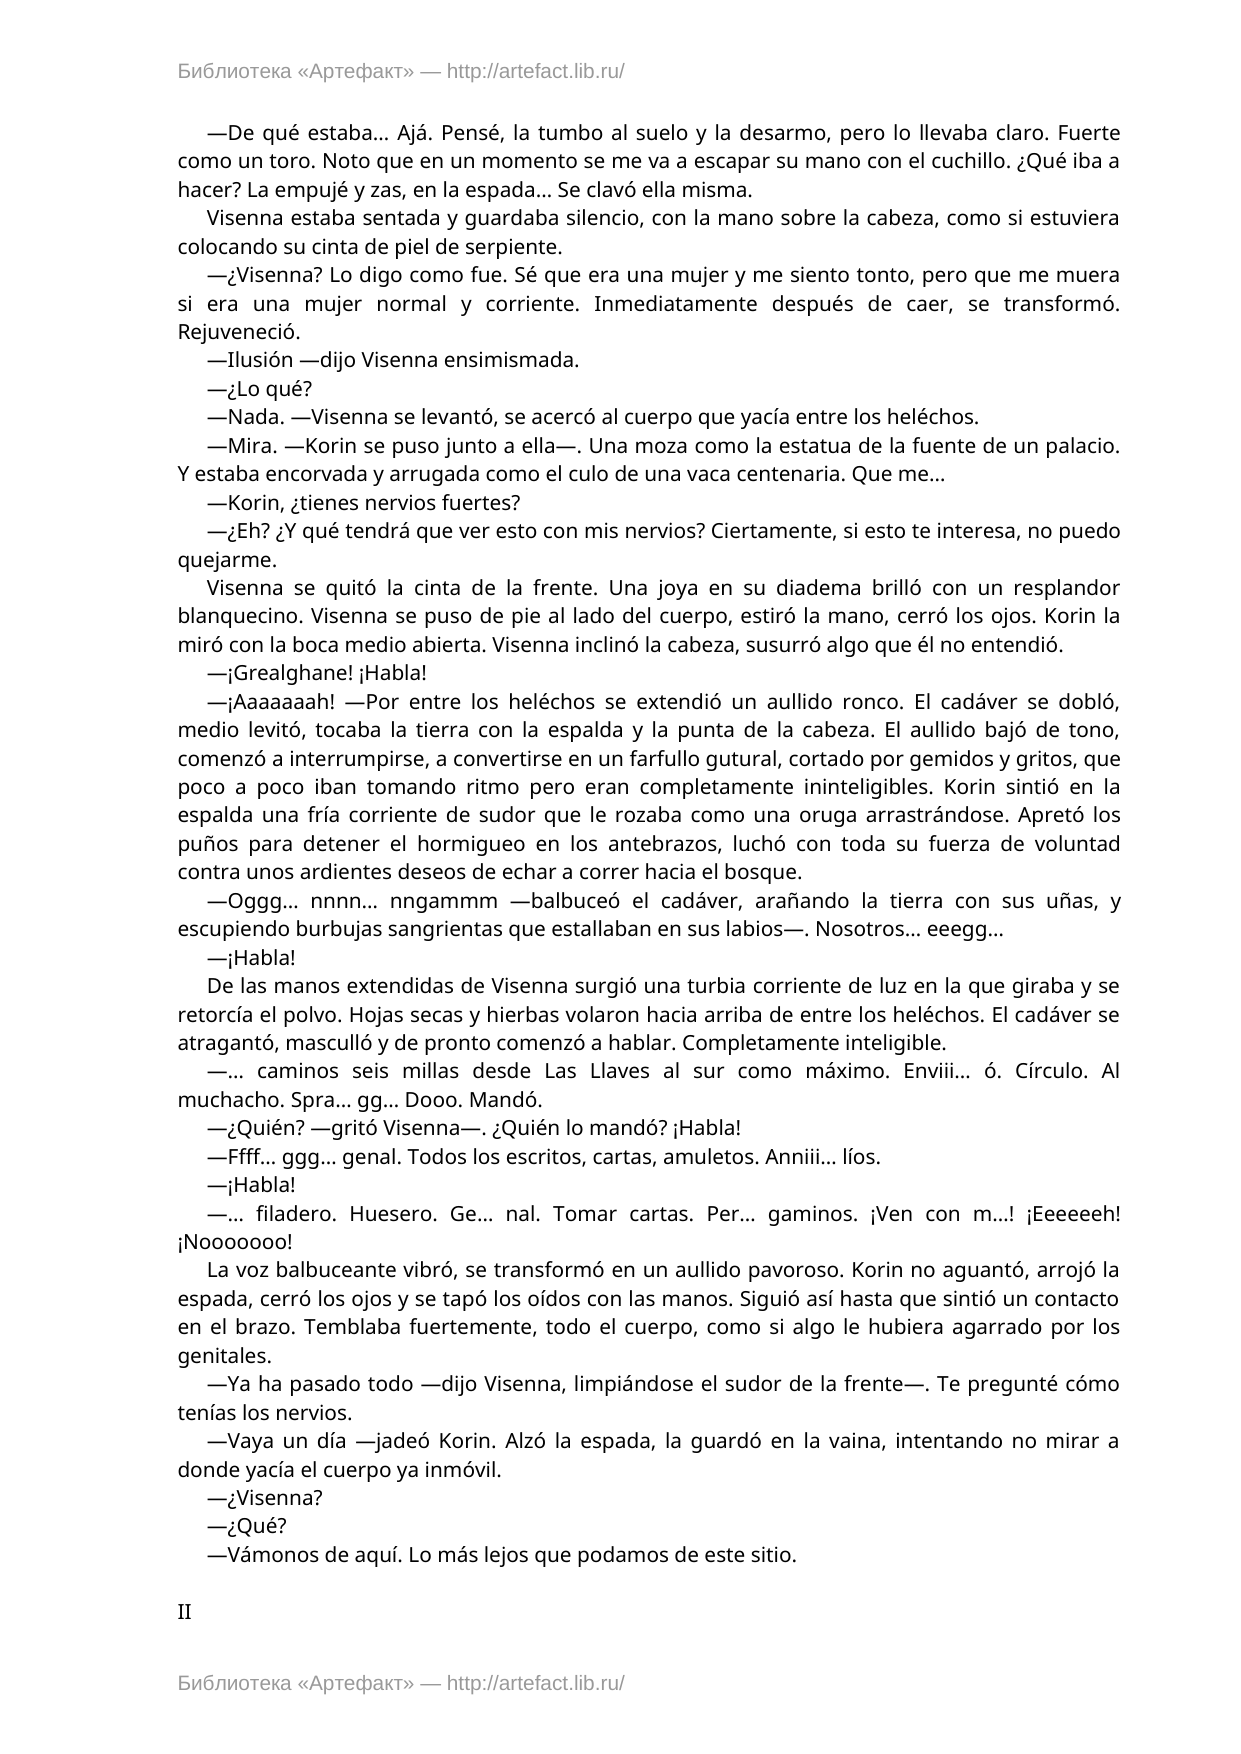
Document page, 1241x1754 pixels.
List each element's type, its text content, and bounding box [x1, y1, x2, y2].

text —Nada. —Visenna se levantó, se acercó al cuerpo que yacía entre los heléchos. [177, 402, 1122, 431]
text —Vaya un día —jadeó Korin. Alzó la espada, la guardó en la vaina, intentando no mirar a donde yacía el cuerpo ya inmóvil. [177, 1426, 1122, 1483]
text —¿Qué? [177, 1512, 1122, 1540]
text —Ilusión —dijo Visenna ensimismada. [177, 346, 1122, 374]
text —¡Grealghane! ¡Habla! [177, 658, 1122, 687]
text —… caminos seis millas desde Las Llaves al sur como máximo. Enviii… ó. Círculo. Al muchacho. Spra… gg… Dooo. Mandó. [177, 1057, 1122, 1113]
text —¿Eh? ¿Y qué tendrá que ver esto con mis nervios? Ciertamente, si esto te interesa, no puedo quejarme. [177, 516, 1122, 573]
text —¡Habla! [177, 943, 1122, 971]
subtitle II [177, 1597, 1122, 1625]
text —¿Visenna? [177, 1483, 1122, 1512]
text —¡Habla! [177, 1170, 1122, 1199]
text —¿Lo qué? [177, 374, 1122, 402]
text Visenna estaba sentada y guardaba silencio, con la mano sobre la cabeza, como si estuviera colocando su cinta de piel de serpiente. [177, 203, 1122, 260]
text La voz balbuceante vibró, se transformó en un aullido pavoroso. Korin no aguantó, arrojó la espada, cerró los ojos y se tapó los oídos con las manos. Siguió así hasta que sintió un contacto en el brazo. Temblaba fuertemente, todo el cuerpo, como si algo le hubiera agarrado por los genitales. [177, 1256, 1122, 1369]
text —¡Aaaaaaah! —Por entre los heléchos se extendió un aullido ronco. El cadáver se dobló, medio levitó, tocaba la tierra con la espalda y la punta de la cabeza. El aullido bajó de tono, comenzó a interrumpirse, a convertirse en un farfullo gutural, cortado por gemidos y gritos, que poco a poco iban tomando ritmo pero eran completamente ininteligibles. Korin sintió en la espalda una fría corriente de sudor que le rozaba como una oruga arrastrándose. Apretó los puños para detener el hormigueo en los antebrazos, luchó con toda su fuerza de voluntad contra unos ardientes deseos de echar a correr hacia el bosque. [177, 687, 1122, 886]
text —¿Quién? —gritó Visenna—. ¿Quién lo mandó? ¡Habla! [177, 1113, 1122, 1142]
text —Ffff… ggg… genal. Todos los escritos, cartas, amuletos. Anniii… líos. [177, 1142, 1122, 1170]
text —¿Visenna? Lo digo como fue. Sé que era una mujer y me siento tonto, pero que me muera si era una mujer normal y corriente. Inmediatamente después de caer, se transformó. Rejuveneció. [177, 260, 1122, 346]
text —Vámonos de aquí. Lo más lejos que podamos de este sitio. [177, 1540, 1122, 1568]
text —… filadero. Huesero. Ge… nal. Tomar cartas. Per… gaminos. ¡Ven con m…! ¡Eeeeeeh! ¡Nooooooo! [177, 1199, 1122, 1256]
text De las manos extendidas de Visenna surgió una turbia corriente de luz en la que giraba y se retorcía el polvo. Hojas secas y hierbas volaron hacia arriba de entre los heléchos. El cadáver se atragantó, masculló y de pronto comenzó a hablar. Completamente inteligible. [177, 971, 1122, 1057]
text —Oggg… nnnn… nngammm —balbuceó el cadáver, arañando la tierra con sus uñas, y escupiendo burbujas sangrientas que estallaban en sus labios—. Nosotros… eeegg… [177, 886, 1122, 943]
text —Korin, ¿tienes nervios fuertes? [177, 488, 1122, 516]
text —Ya ha pasado todo —dijo Visenna, limpiándose el sudor de la frente—. Te pregunté cómo tenías los nervios. [177, 1369, 1122, 1426]
text Visenna se quitó la cinta de la frente. Una joya en su diadema brilló con un resplandor blanquecino. Visenna se puso de pie al lado del cuerpo, estiró la mano, cerró los ojos. Korin la miró con la boca medio abierta. Visenna inclinó la cabeza, susurró algo que él no entendió. [177, 573, 1122, 658]
text —Mira. —Korin se puso junto a ella—. Una moza como la estatua de la fuente de un palacio. Y estaba encorvada y arrugada como el culo de una vaca centenaria. Que me… [177, 431, 1122, 488]
text —De qué estaba… Ajá. Pensé, la tumbo al suelo y la desarmo, pero lo llevaba claro. Fuerte como un toro. Noto que en un momento se me va a escapar su mano con el cuchillo. ¿Qué iba a hacer? La empujé y zas, en la espada… Se clavó ella misma. [177, 118, 1122, 203]
